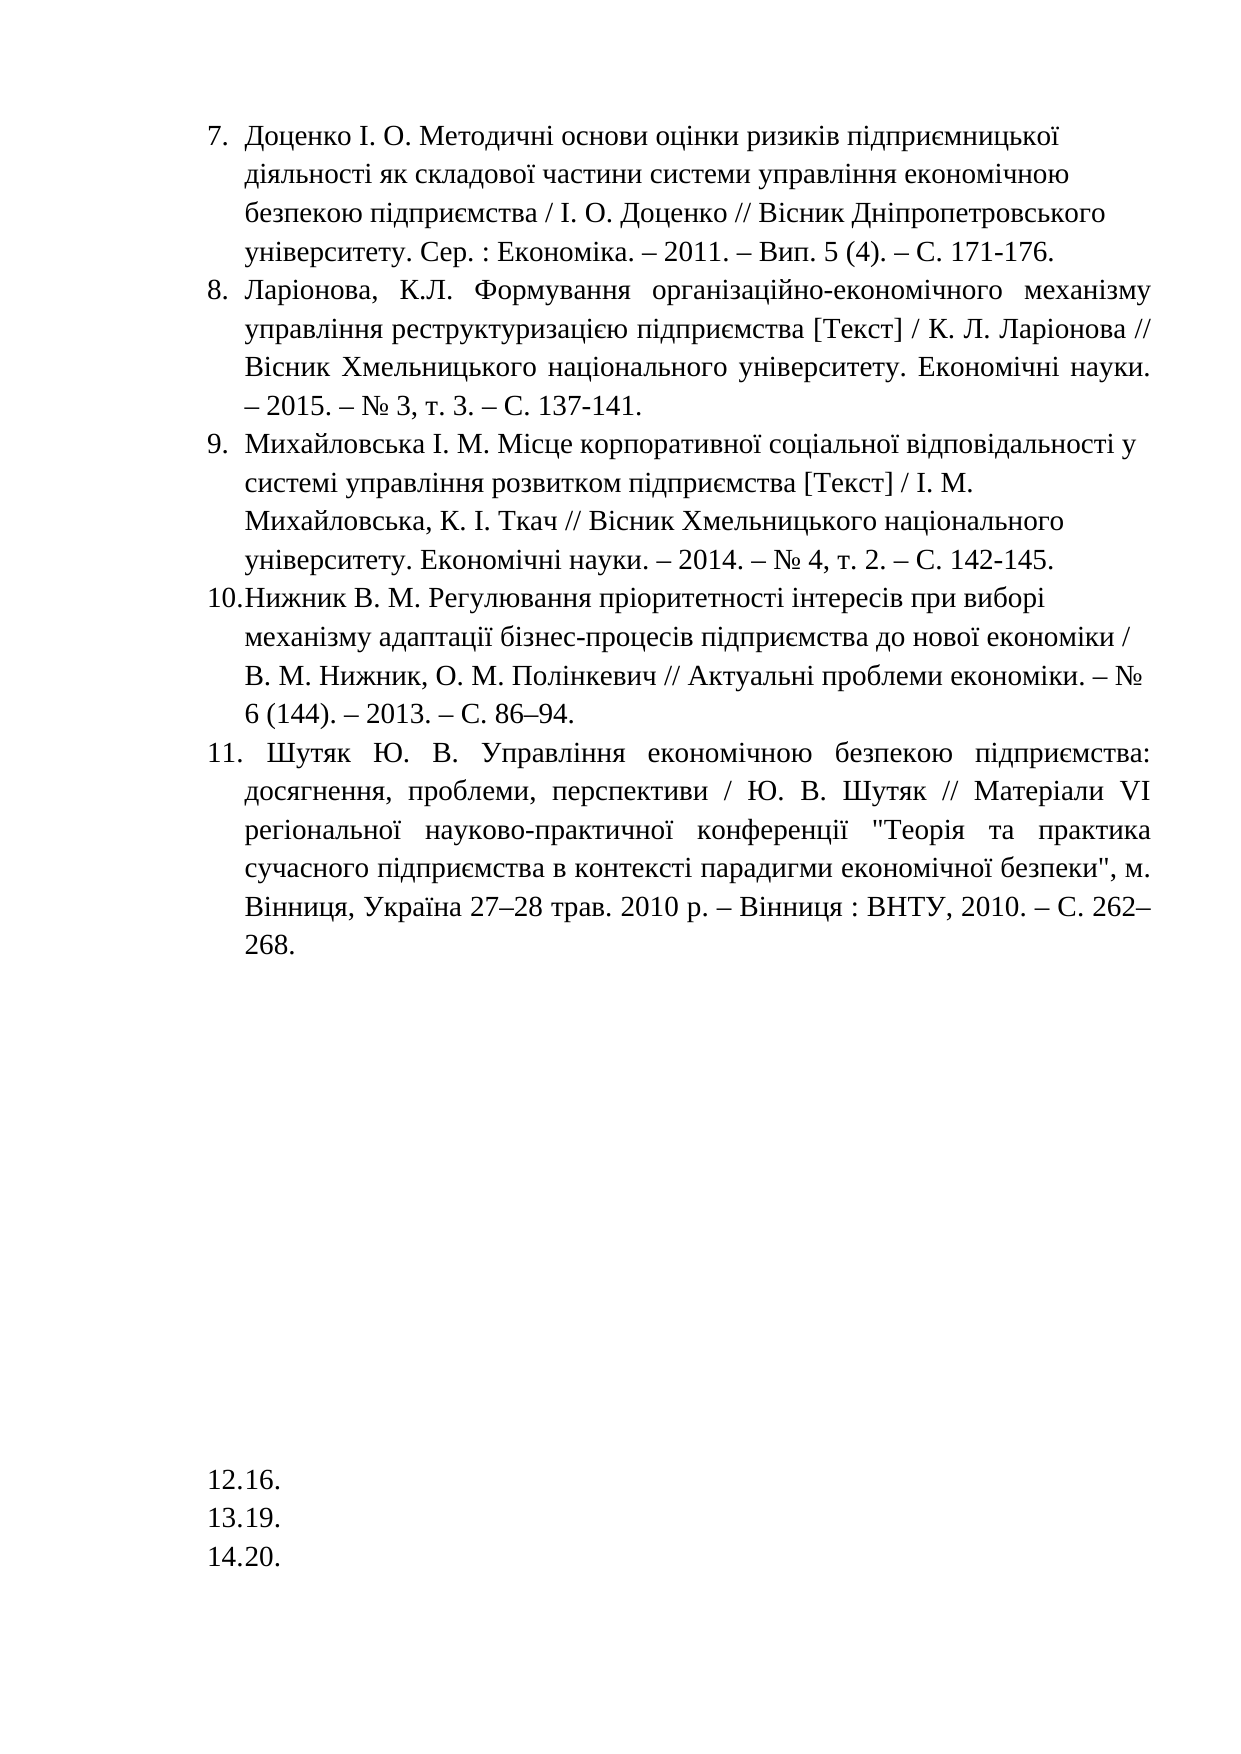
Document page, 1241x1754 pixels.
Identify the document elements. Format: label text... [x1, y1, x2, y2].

list 20. [207, 1539, 1152, 1572]
list 19. [207, 1500, 1152, 1534]
list Михайловська І. М. Місце корпоративної соціальної відповідальності у системі управління розвитком підприємства [Текст] / І. М. Михайловська, К. І. Ткач // Вісник Хмельницького національного університету. Економічні науки. – 2014. – № 4, т. 2. – С. 142-145. [207, 426, 1152, 576]
list Нижник В. М. Регулювання пріоритетності інтересів при виборі механізму адаптації бізнес-процесів підприємства до нової економіки / В. М. Нижник, О. М. Полінкевич // Актуальні проблеми економіки. – № 6 (144). – 2013. – С. 86–94. [207, 581, 1152, 730]
list Шутяк Ю. В. Управління економічною безпекою підприємства: досягнення, проблеми, перспективи / Ю. В. Шутяк // Матеріали VI регіональної науково-практичної конференції "Теорія та практика сучасного підприємства в контексті парадигми економічної безпеки", м. Вінниця, Україна 27–28 трав. 2010 р. – Вінниця : ВНТУ, 2010. – С. 262–268. [207, 735, 1152, 961]
list 16. [207, 1462, 1152, 1495]
list Доценко І. О. Методичні основи оцінки ризиків підприємницької діяльності як складової частини системи управління економічною безпекою підприємства / І. О. Доценко // Вісник Дніпропетровського університету. Сер. : Економіка. – 2011. – Вип. 5 (4). – С. 171-176. [207, 118, 1152, 267]
list Ларіонова, К.Л. Формування організаційно-економічного механізму управління реструктуризацією підприємства [Текст] / К. Л. Ларіонова // Вісник Хмельницького національного університету. Економічні науки. – 2015. – № 3, т. 3. – С. 137-141. [207, 272, 1152, 421]
